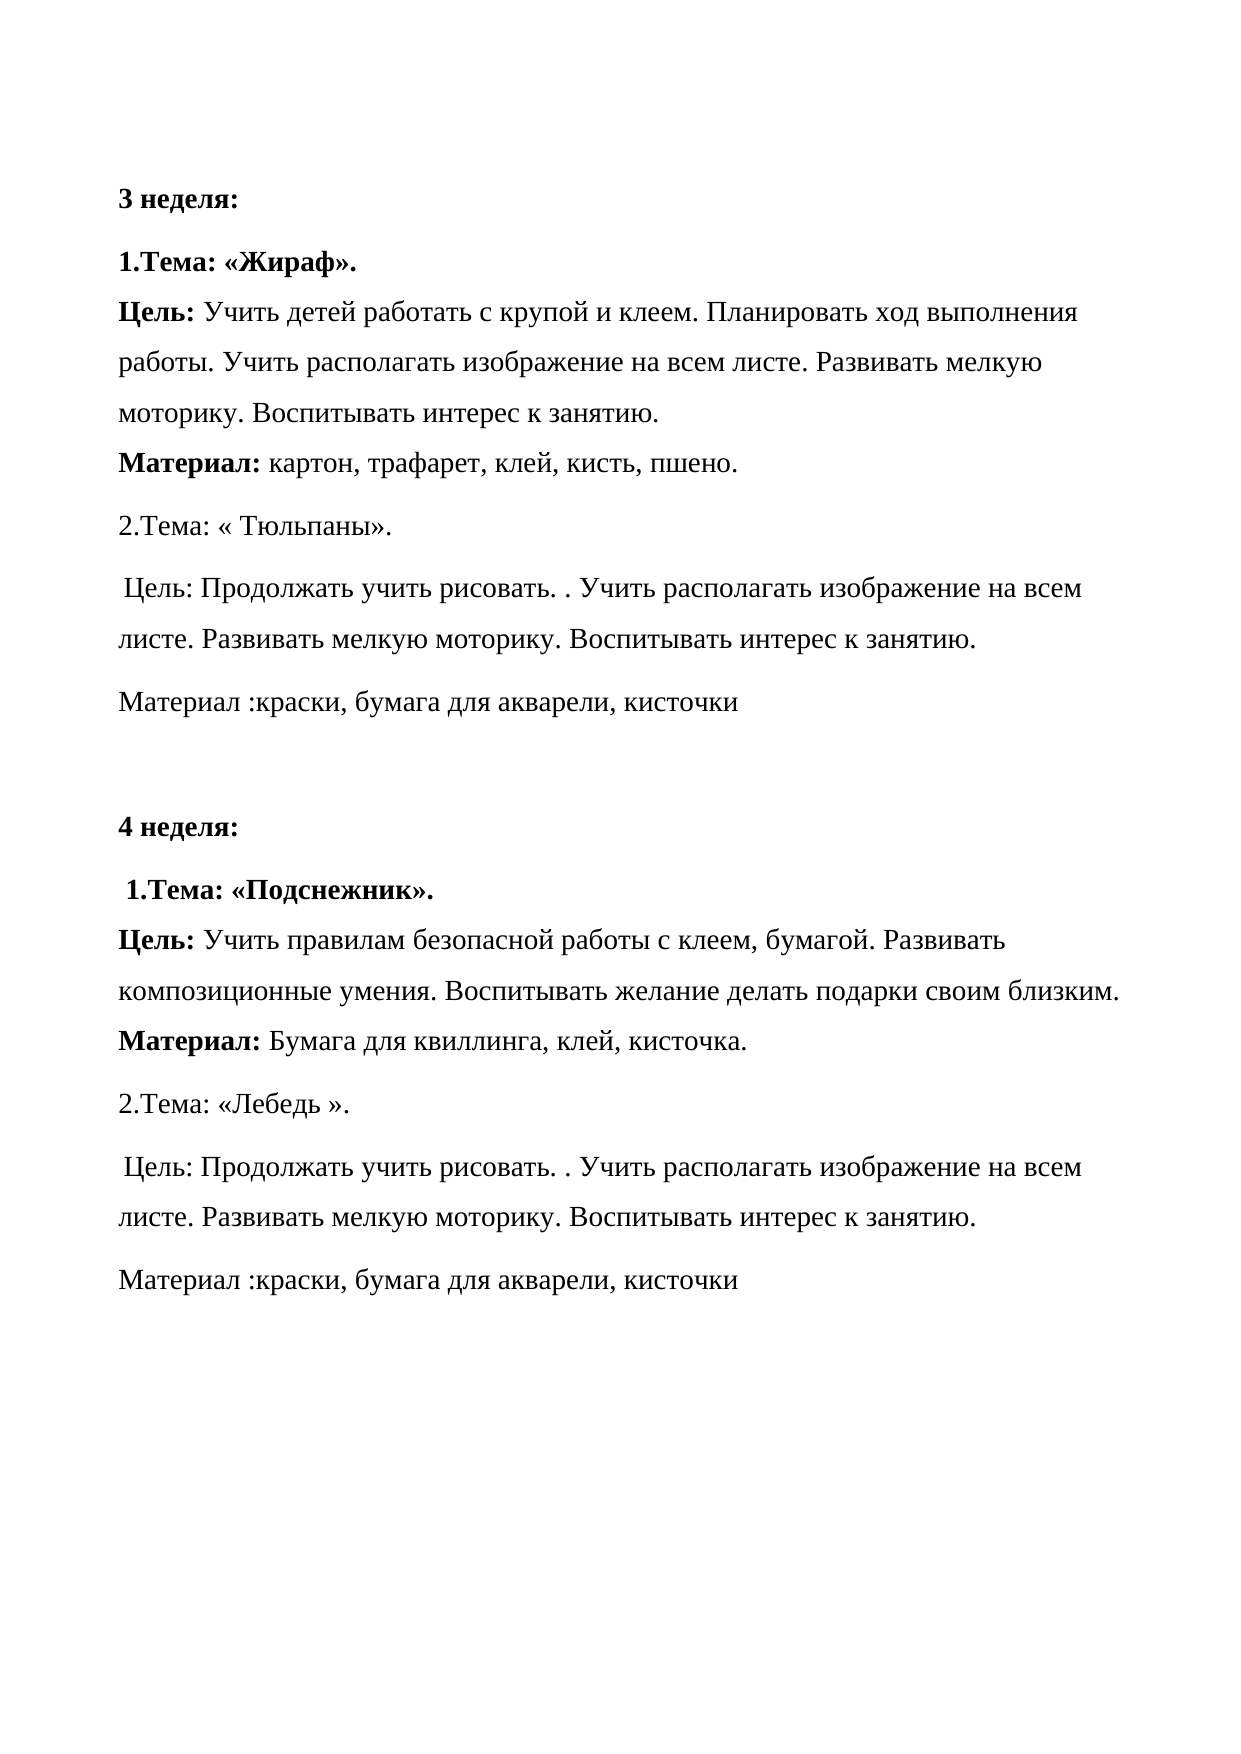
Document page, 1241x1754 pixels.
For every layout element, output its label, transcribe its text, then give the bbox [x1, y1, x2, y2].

text 1.Тема: «Подснежник». Цель: Учить правилам безопасной работы с клеем, бумагой. Развивать композиционные умения. Воспитывать желание делать подарки своим близким. Материал: Бумага для квиллинга, клей, кисточка. [118, 872, 1122, 1057]
text 3 неделя: [118, 181, 1122, 214]
text 2.Тема: «Лебедь ». [118, 1086, 1122, 1119]
text Материал :краски, бумага для акварели, кисточки [118, 684, 1122, 717]
text Цель: Продолжать учить рисовать. . Учить располагать изображение на всем листе. Развивать мелкую моторику. Воспитывать интерес к занятию. [118, 571, 1122, 654]
text 2.Тема: « Тюльпаны». [118, 508, 1122, 541]
text Материал :краски, бумага для акварели, кисточки [118, 1262, 1122, 1295]
text 1.Тема: «Жираф». Цель: Учить детей работать с крупой и клеем. Планировать ход выполнения работы. Учить располагать изображение на всем листе. Развивать мелкую моторику. Воспитывать интерес к занятию. Материал: картон, трафарет, клей, кисть, пшено. [118, 244, 1122, 478]
text 4 неделя: [118, 809, 1122, 843]
text Цель: Продолжать учить рисовать. . Учить располагать изображение на всем листе. Развивать мелкую моторику. Воспитывать интерес к занятию. [118, 1149, 1122, 1233]
